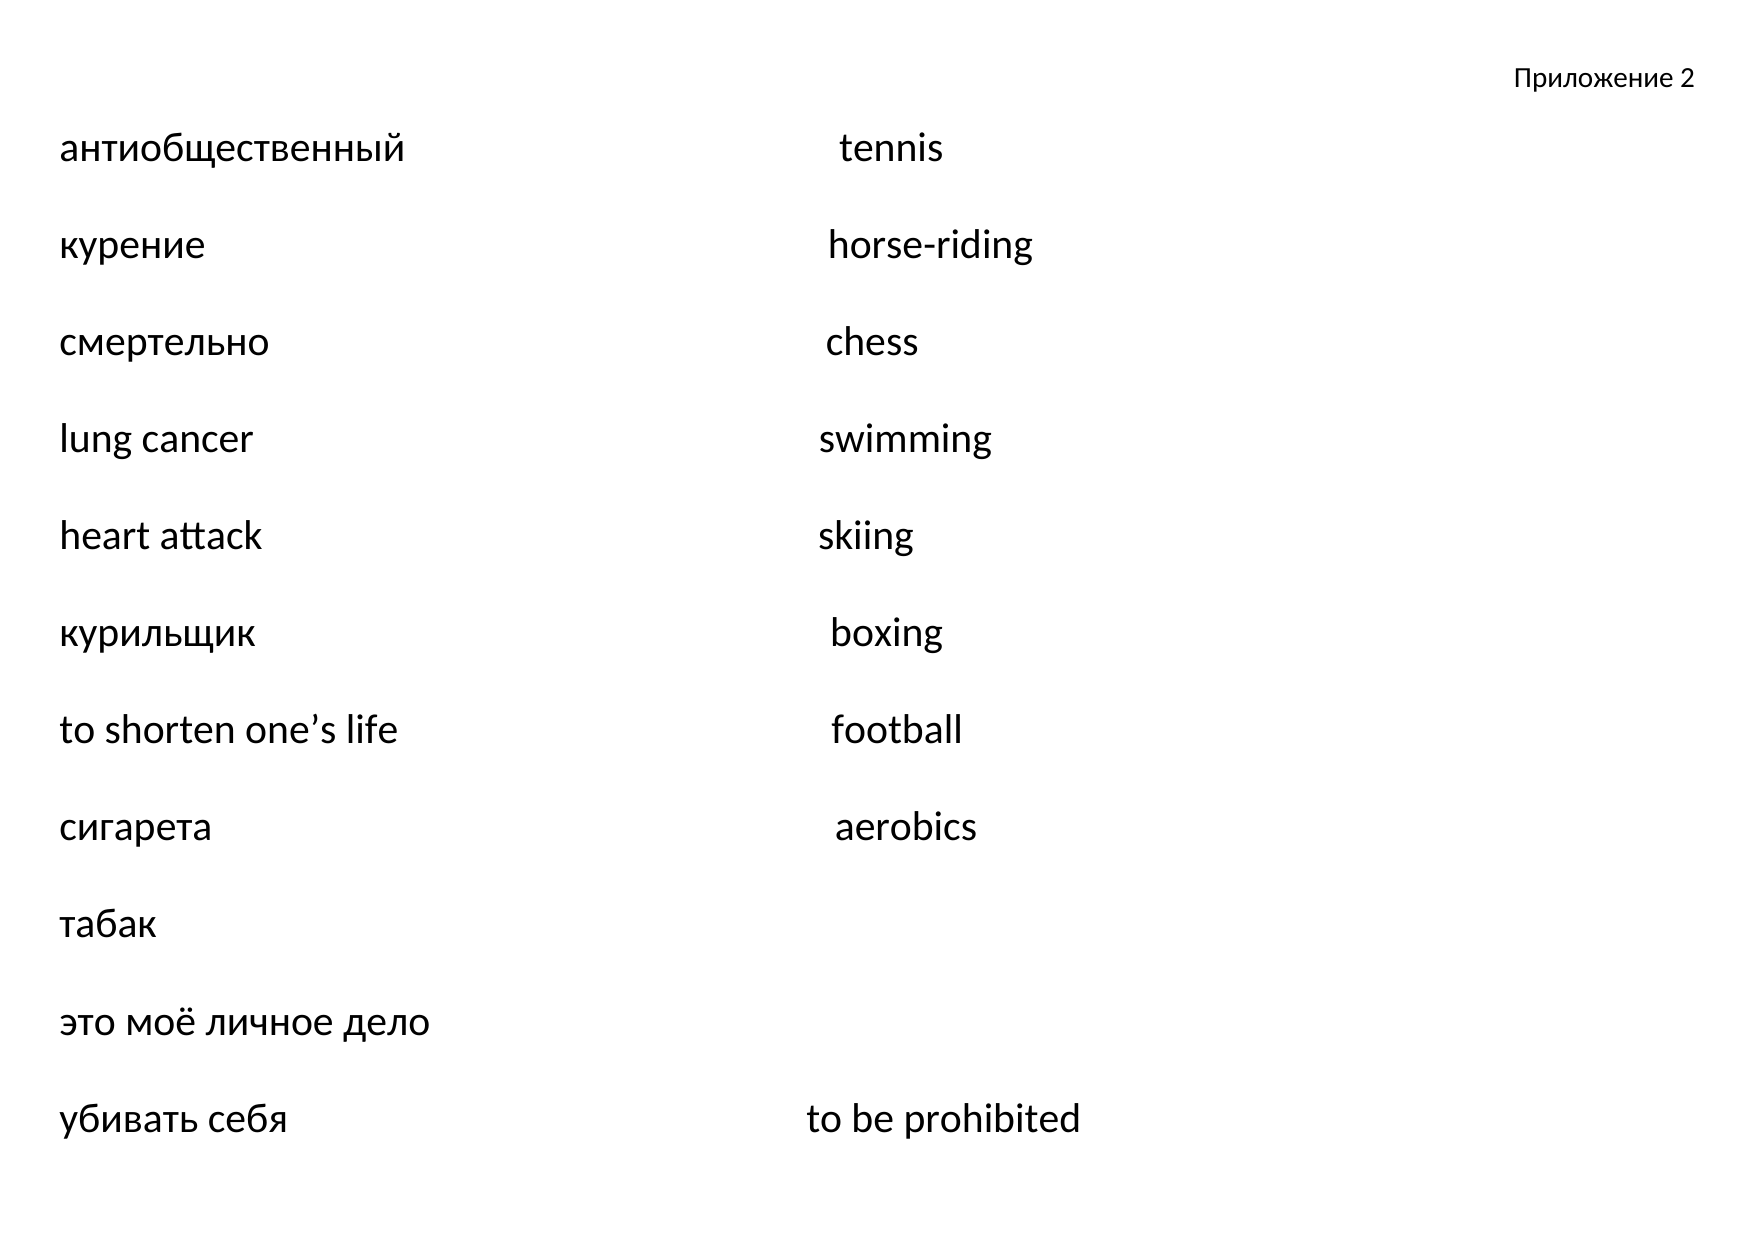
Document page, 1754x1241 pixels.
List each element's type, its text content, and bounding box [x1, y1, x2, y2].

text табак [59, 897, 1695, 948]
text to shorten one’s life football [59, 703, 1695, 754]
text курение horse-riding [59, 218, 1695, 269]
text сигарета aerobics [59, 800, 1695, 851]
text это моё личное дело [59, 994, 1695, 1045]
text lung cancer swimming [59, 412, 1695, 463]
text антиобщественный tennis [59, 121, 1695, 172]
text Приложение 2 [59, 59, 1695, 95]
text убивать себя to be prohibited [59, 1092, 1695, 1142]
text курильщик boxing [59, 606, 1695, 657]
text heart attack skiing [59, 509, 1695, 560]
text смертельно chess [59, 315, 1695, 366]
